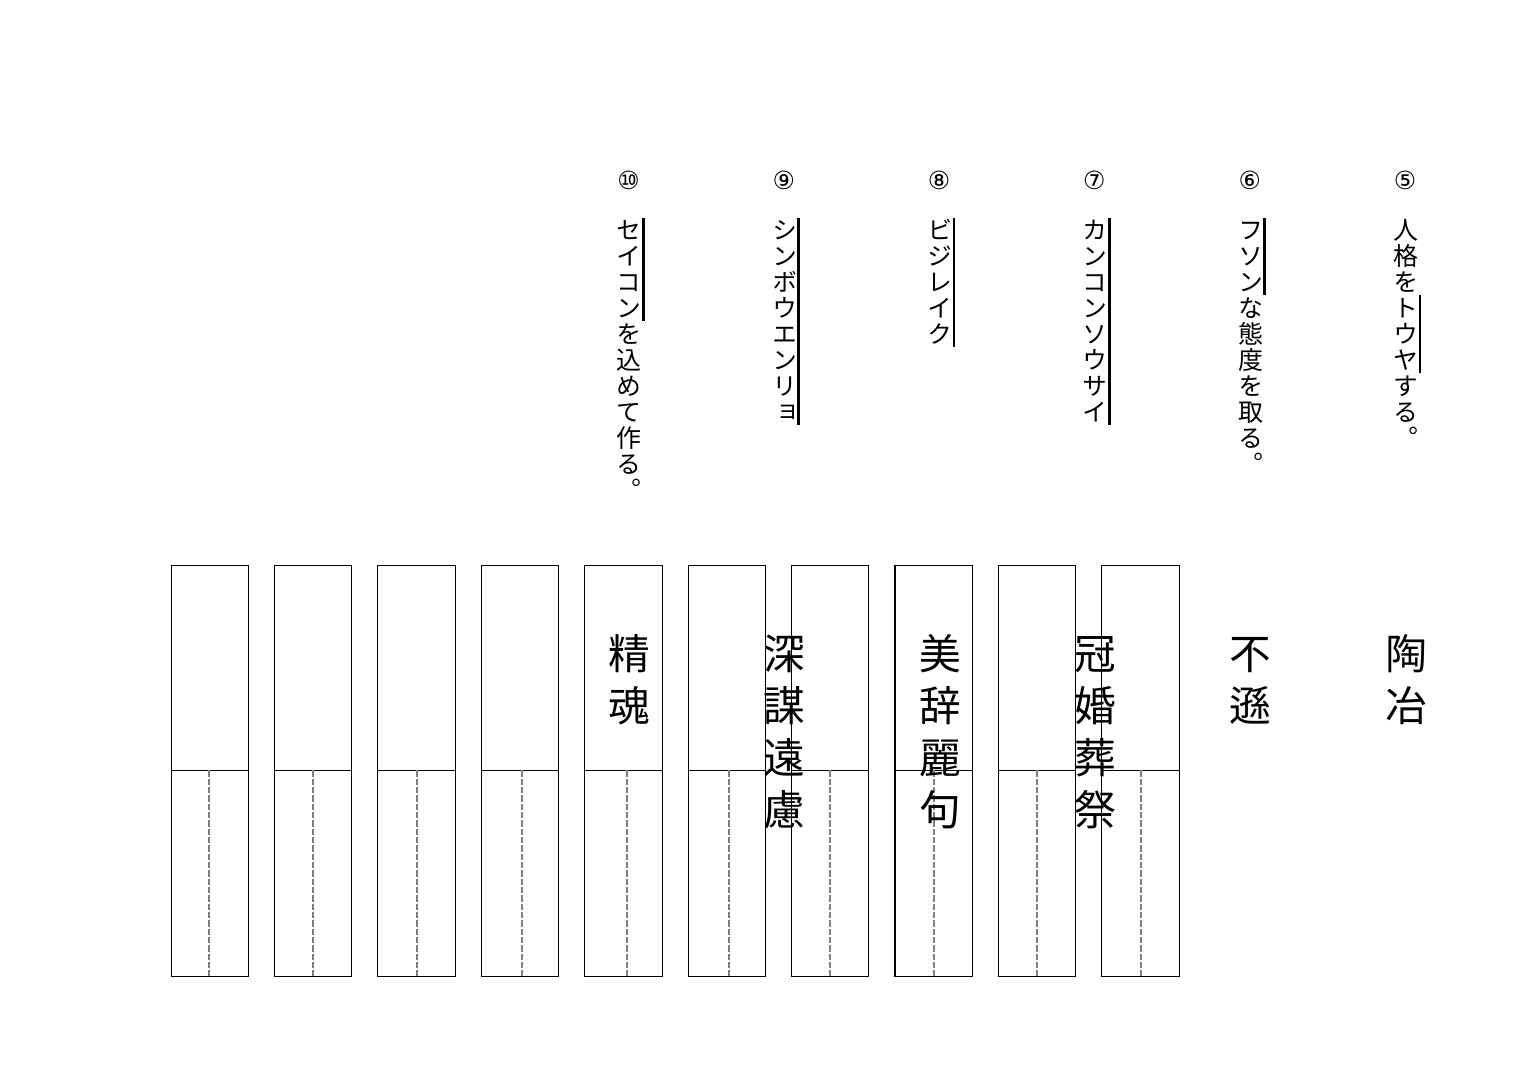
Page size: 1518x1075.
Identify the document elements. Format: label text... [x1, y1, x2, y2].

text ⑤人格をトウヤする。 陶冶 [1354, 166, 1458, 969]
text ⑩セイコンを込めて作る。 精魂 [578, 166, 681, 969]
text ⑧ビジレイク 美辞麗句 [888, 166, 992, 969]
text ⑨シンボウエンリョ 深謀遠慮 [733, 166, 836, 969]
text ⑦カンコンソウサイ 冠婚葬祭 [1043, 166, 1147, 969]
text ⑥フソンな態度を取る。 不遜 [1199, 166, 1302, 969]
